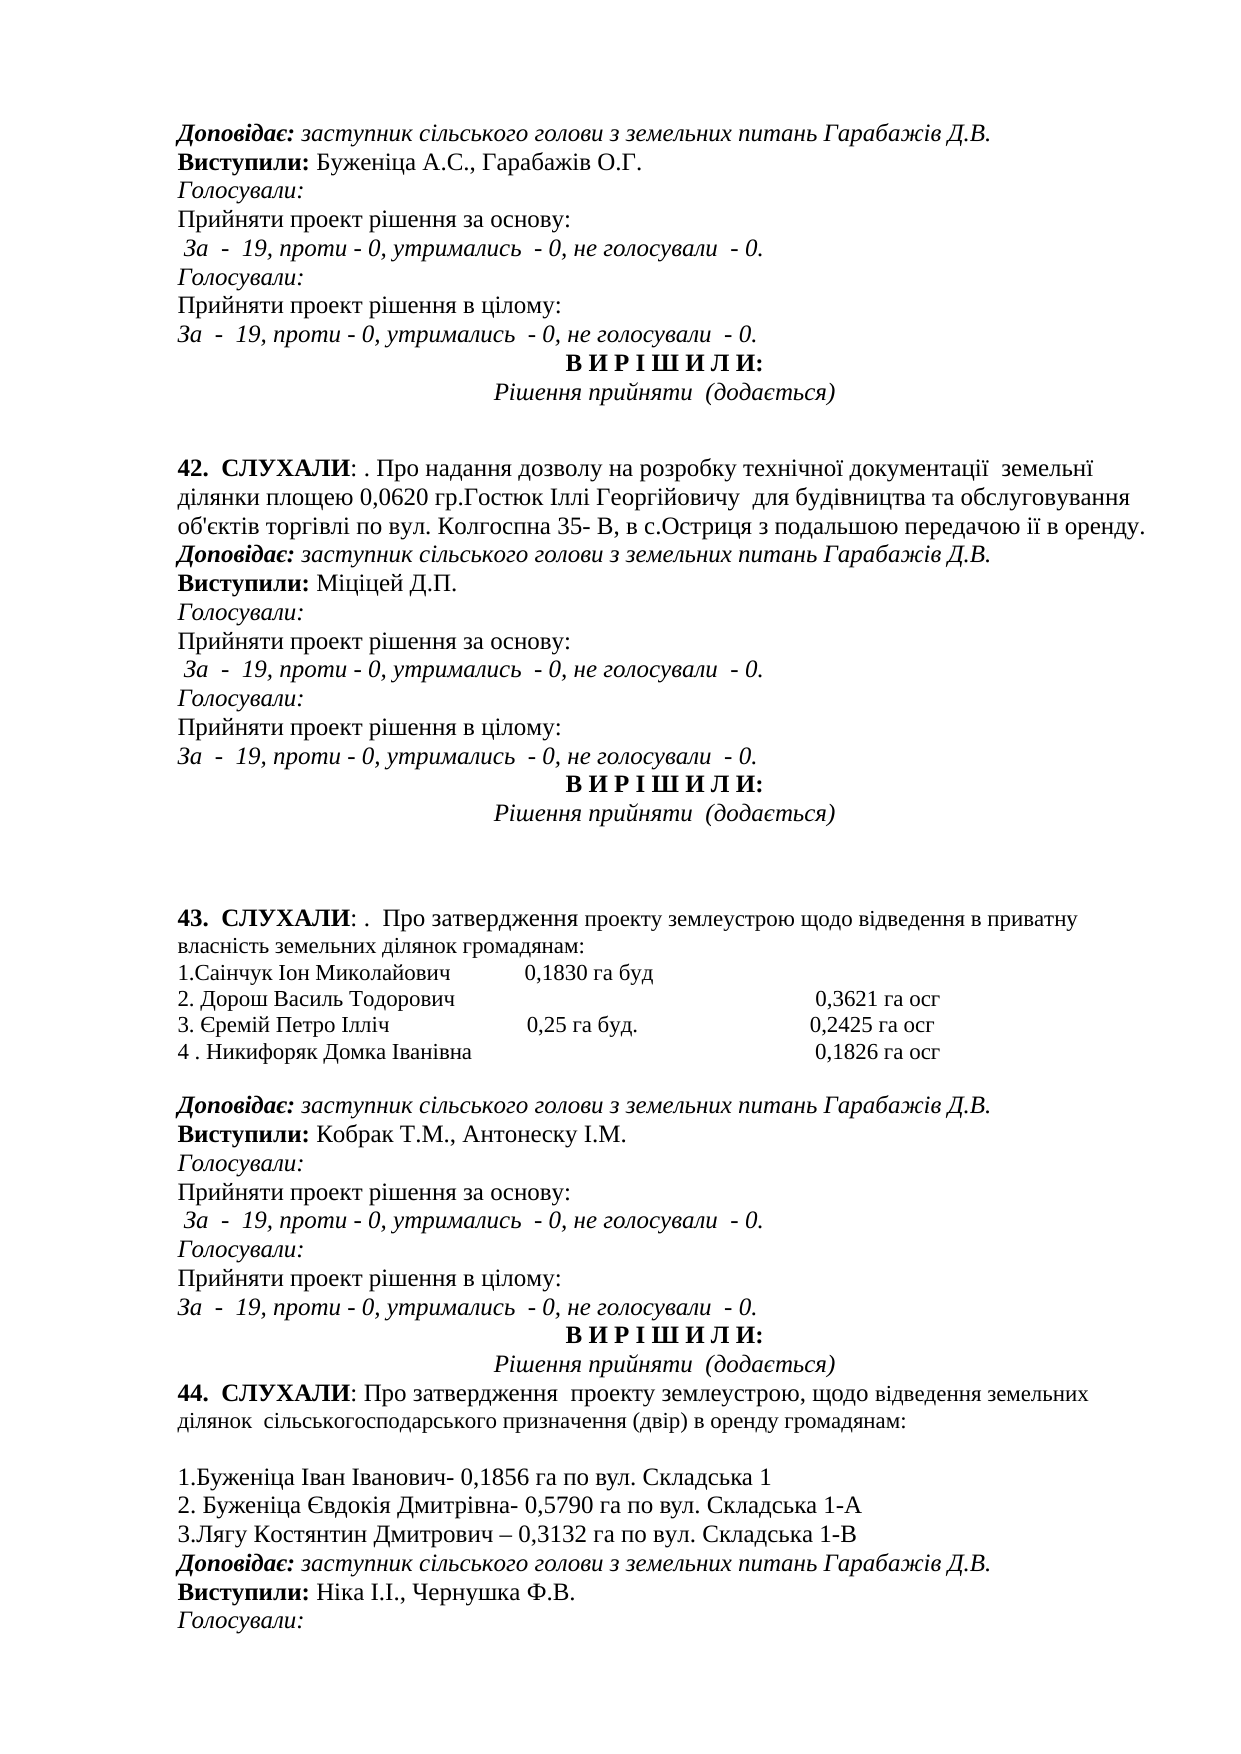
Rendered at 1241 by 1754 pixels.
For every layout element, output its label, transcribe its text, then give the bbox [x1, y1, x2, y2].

text Голосували: [177, 1148, 1152, 1177]
text Голосували: [177, 176, 1152, 204]
text Прийняти проект рішення за основу: [177, 1177, 1152, 1205]
text Прийняти проект рішення в цілому: [177, 1263, 1152, 1292]
text Рішення прийняти (додається) [177, 1349, 1152, 1378]
text 44. СЛУХАЛИ: Про затвердження проекту землеустрою, щодо відведення земельних ділянок сільськогосподарського призначення (двір) в оренду громадянам: [177, 1378, 1152, 1433]
text В И Р І Ш И Л И: [177, 1320, 1152, 1349]
text Виступили: Буженіца А.С., Гарабажів О.Г. [177, 147, 1152, 176]
text Прийняти проект рішення в цілому: [177, 712, 1152, 741]
text Виступили: Міціцей Д.П. [177, 568, 1152, 597]
text Прийняти проект рішення за основу: [177, 626, 1152, 654]
text За - 19, проти - 0, утримались - 0, не голосували - 0. [177, 319, 1152, 348]
text 2. Буженіца Євдокія Дмитрівна- 0,5790 га по вул. Складська 1-А [177, 1491, 1152, 1519]
text 3. Єремій Петро Ілліч 0,25 га буд. 0,2425 га осг [177, 1011, 1152, 1038]
text За - 19, проти - 0, утримались - 0, не голосували - 0. [177, 741, 1152, 769]
text 1.Саінчук Іон Миколайович 0,1830 га буд [177, 959, 1152, 985]
text В И Р І Ш И Л И: [177, 769, 1152, 798]
text Рішення прийняти (додається) [177, 798, 1152, 827]
text Голосували: [177, 1606, 1152, 1634]
text Рішення прийняти (додається) [177, 377, 1152, 406]
text Виступили: Ніка І.І., Чернушка Ф.В. [177, 1577, 1152, 1606]
text 42. СЛУХАЛИ: . Про надання дозволу на розробку технічної документації земельнї ділянки площею 0,0620 гр.Гостюк Іллі Георгійовичу для будівництва та обслуговування об'єктів торгівлі по вул. Колгоспна 35- В, в с.Остриця з подальшою передачою ії в оренду. [177, 453, 1152, 539]
text 3.Лягу Костянтин Дмитрович – 0,3132 га по вул. Складська 1-В [177, 1519, 1152, 1548]
text 43. СЛУХАЛИ: . Про затвердження проекту землеустрою щодо відведення в приватну власність земельних ділянок громадянам: [177, 903, 1152, 959]
text Голосували: [177, 597, 1152, 626]
text Голосували: [177, 1234, 1152, 1263]
text За - 19, проти - 0, утримались - 0, не голосували - 0. [177, 233, 1152, 262]
text Доповідає: заступник сільського голови з земельних питань Гарабажів Д.В. [177, 1548, 1152, 1577]
text 2. Дорош Василь Тодорович 0,3621 га осг [177, 985, 1152, 1011]
text Доповідає: заступник сільського голови з земельних питань Гарабажів Д.В. [177, 1090, 1152, 1119]
text За - 19, проти - 0, утримались - 0, не голосували - 0. [177, 654, 1152, 683]
text Доповідає: заступник сільського голови з земельних питань Гарабажів Д.В. [177, 539, 1152, 568]
text Голосували: [177, 262, 1152, 291]
text Доповідає: заступник сільського голови з земельних питань Гарабажів Д.В. [177, 118, 1152, 147]
text За - 19, проти - 0, утримались - 0, не голосували - 0. [177, 1205, 1152, 1234]
text Виступили: Кобрак Т.М., Антонеску І.М. [177, 1119, 1152, 1148]
text В И Р І Ш И Л И: [177, 348, 1152, 377]
text Прийняти проект рішення за основу: [177, 204, 1152, 233]
text 4 . Никифоряк Домка Іванівна 0,1826 га осг [177, 1038, 1152, 1064]
text 1.Буженіца Іван Іванович- 0,1856 га по вул. Складська 1 [177, 1462, 1152, 1491]
text Голосували: [177, 683, 1152, 712]
text За - 19, проти - 0, утримались - 0, не голосували - 0. [177, 1292, 1152, 1320]
text Прийняти проект рішення в цілому: [177, 291, 1152, 319]
